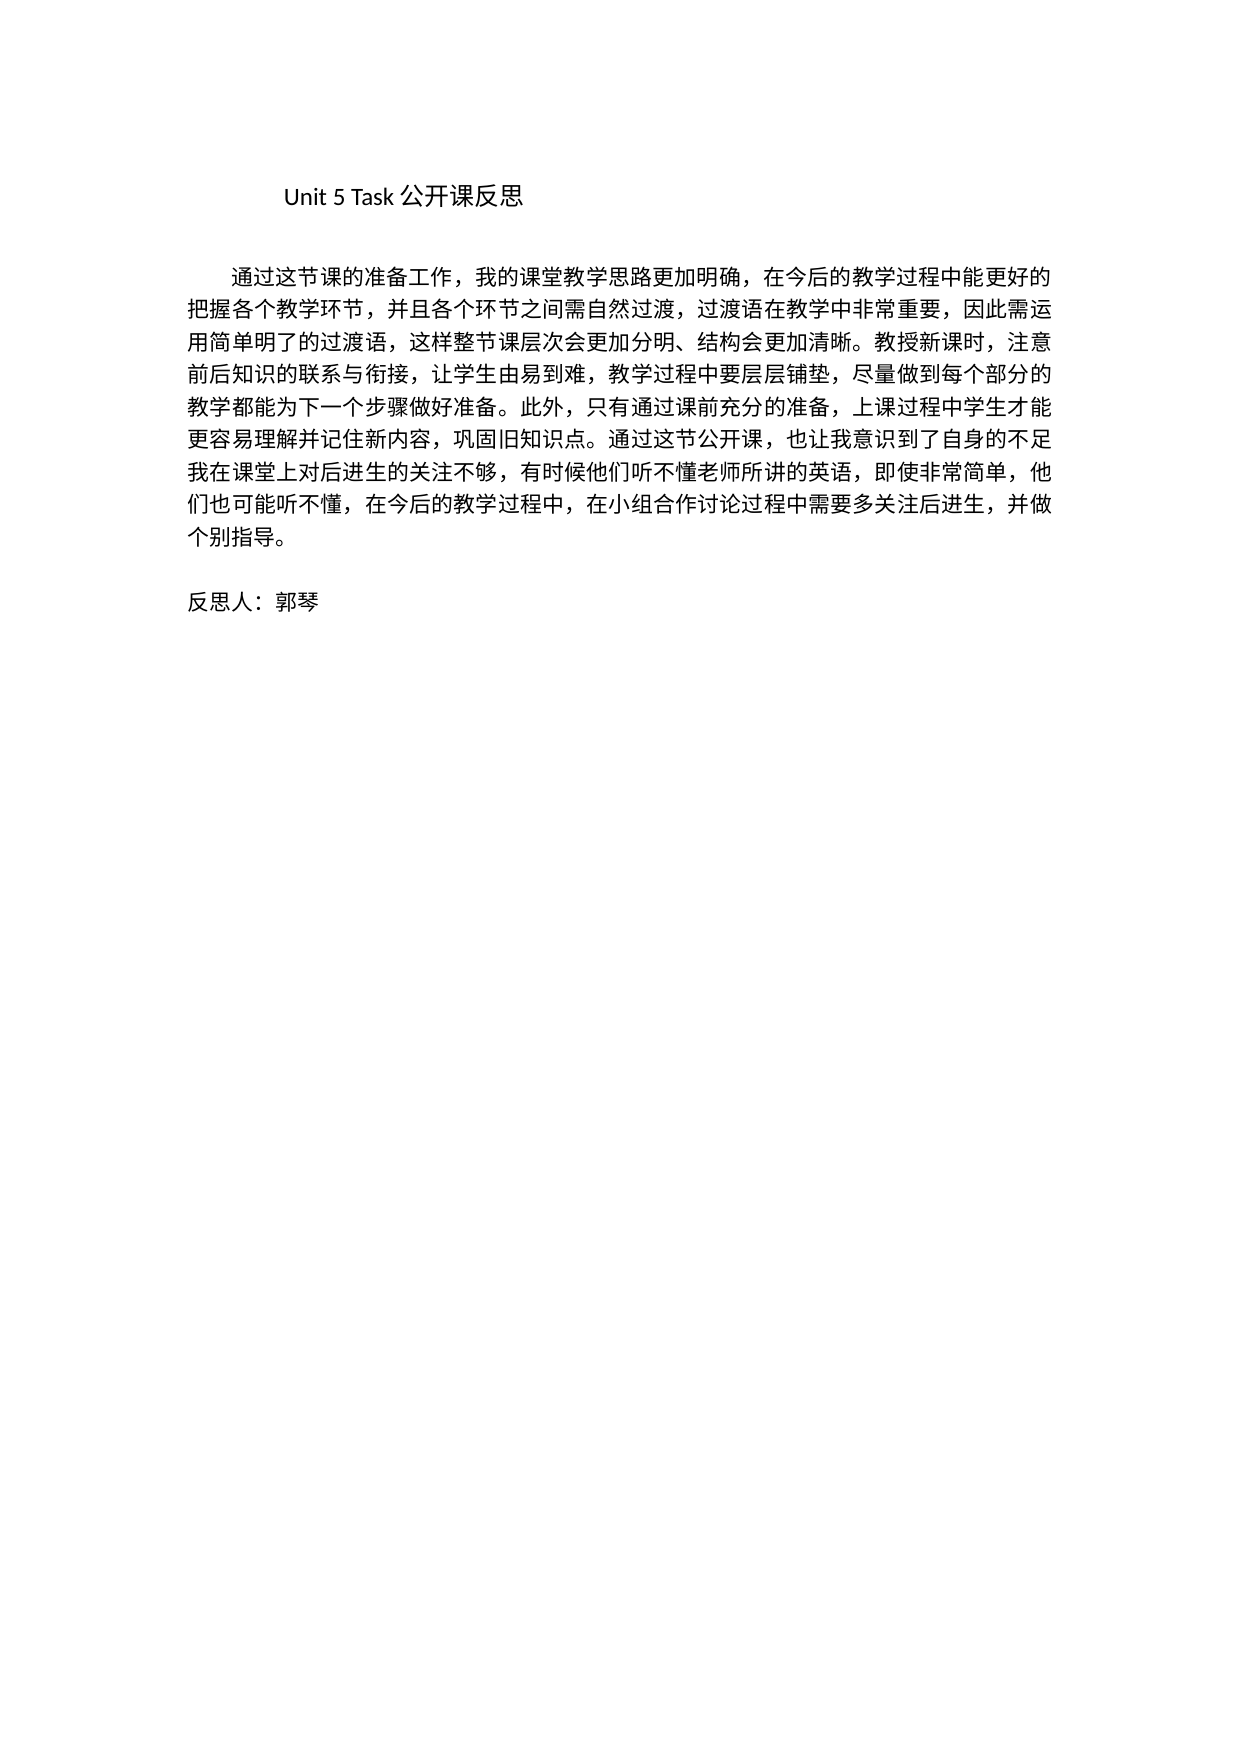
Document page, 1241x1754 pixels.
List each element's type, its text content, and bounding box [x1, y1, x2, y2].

text 通过这节课的准备工作，我的课堂教学思路更加明确，在今后的教学过程中能更好的把握各个教学环节，并且各个环节之间需自然过渡，过渡语在教学中非常重要，因此需运用简单明了的过渡语，这样整节课层次会更加分明、结构会更加清晰。教授新课时，注意前后知识的联系与衔接，让学生由易到难，教学过程中要层层铺垫，尽量做到每个部分的教学都能为下一个步骤做好准备。此外，只有通过课前充分的准备，上课过程中学生才能更容易理解并记住新内容，巩固旧知识点。通过这节公开课，也让我意识到了自身的不足，我在课堂上对后进生的关注不够，有时候他们听不懂老师所讲的英语，即使非常简单，他们也可能听不懂，在今后的教学过程中，在小组合作讨论过程中需要多关注后进生，并做个别指导。 [187, 259, 1053, 552]
text Unit 5 Task公开课反思 [187, 162, 1053, 227]
text 反思人：郭琴 [187, 584, 1053, 617]
